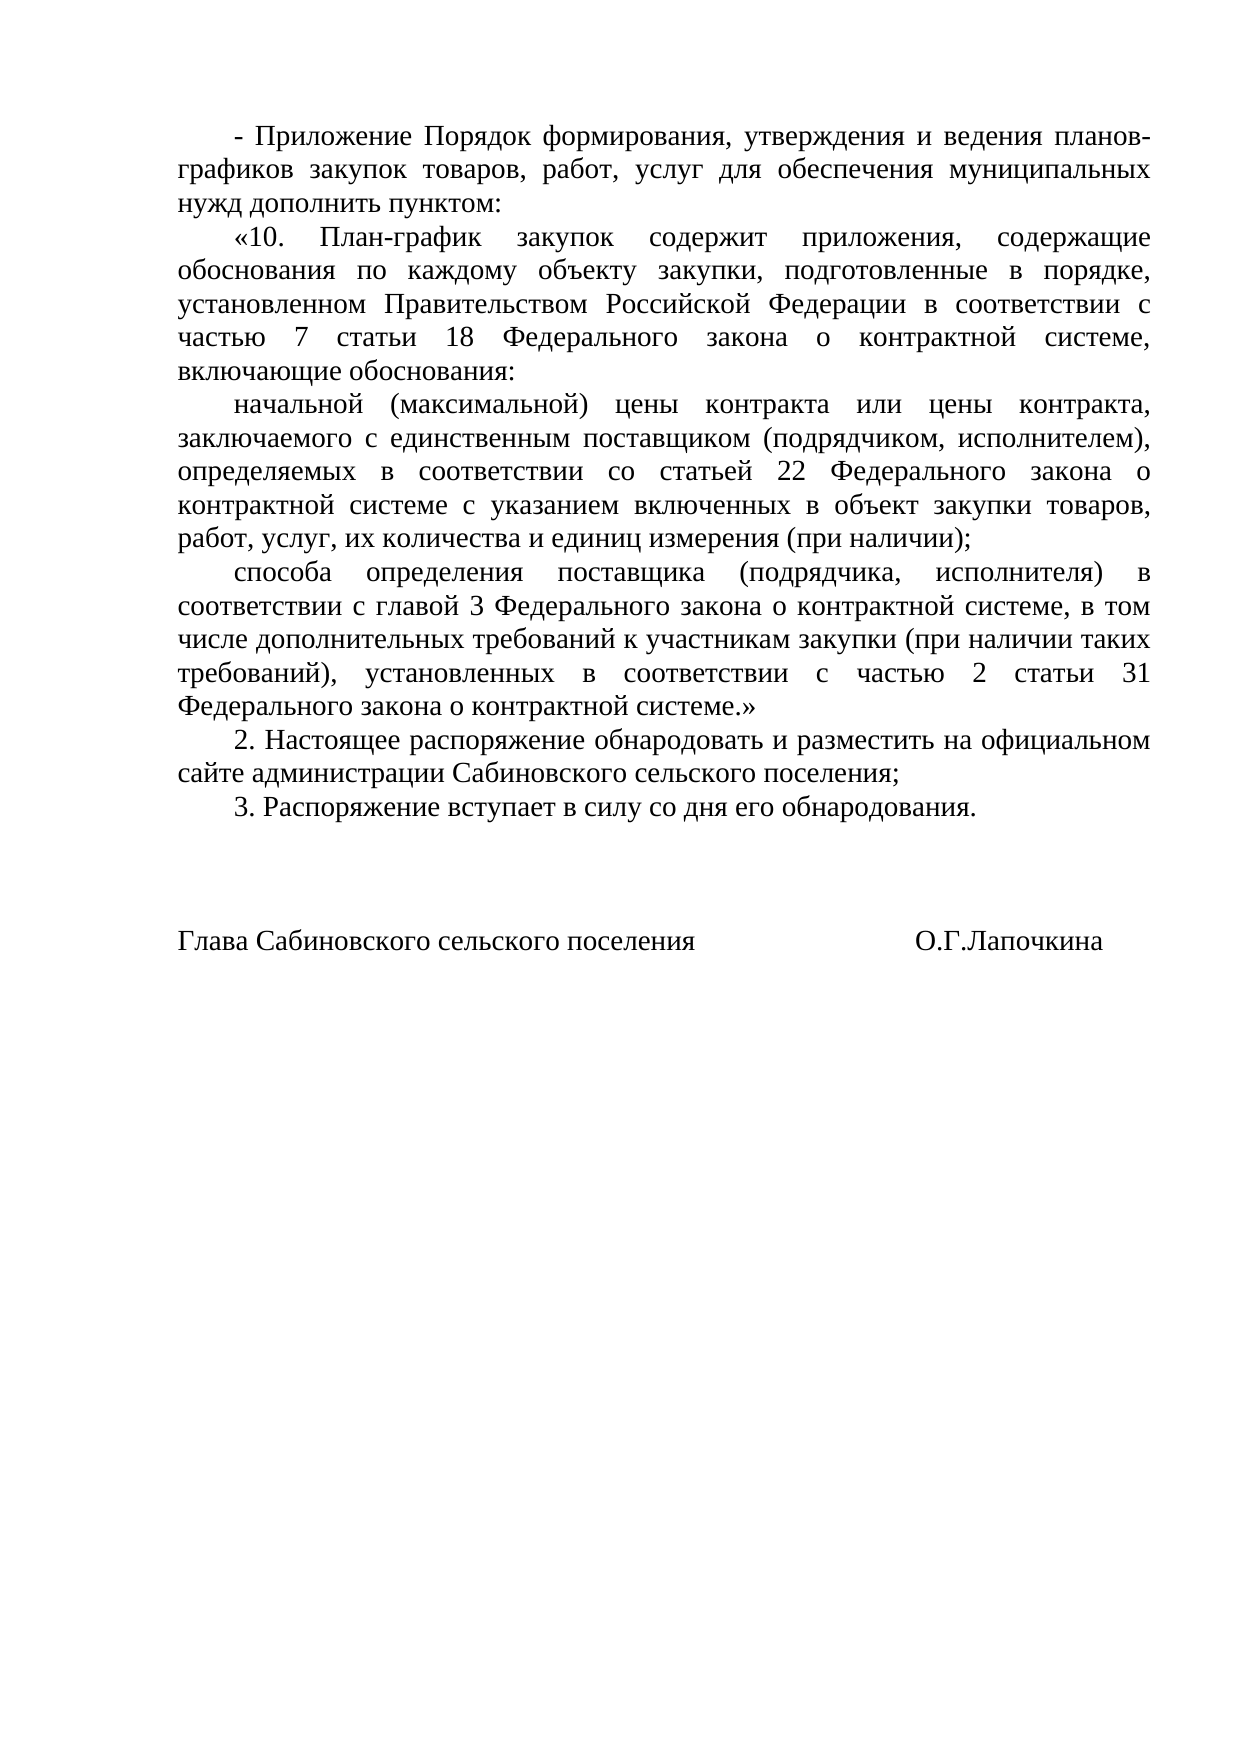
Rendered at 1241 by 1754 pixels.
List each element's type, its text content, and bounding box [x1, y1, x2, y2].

text «10. План-график закупок содержит приложения, содержащие обоснования по каждому объекту закупки, подготовленные в порядке, установленном Правительством Российской Федерации в соответствии с частью 7 статьи 18 Федерального закона о контрактной системе, включающие обоснования: [177, 219, 1152, 386]
text 2. Настоящее распоряжение обнародовать и разместить на официальном сайте администрации Сабиновского сельского поселения; [177, 722, 1152, 789]
text Глава Сабиновского сельского поселения О.Г.Лапочкина [177, 923, 1152, 990]
text - Приложение Порядок формирования, утверждения и ведения планов-графиков закупок товаров, работ, услуг для обеспечения муниципальных нужд дополнить пунктом: [177, 118, 1152, 219]
text способа определения поставщика (подрядчика, исполнителя) в соответствии с главой 3 Федерального закона о контрактной системе, в том числе дополнительных требований к участникам закупки (при наличии таких требований), установленных в соответствии с частью 2 статьи 31 Федерального закона о контрактной системе.» [177, 554, 1152, 722]
text 3. Распоряжение вступает в силу со дня его обнародования. [177, 789, 1152, 822]
text начальной (максимальной) цены контракта или цены контракта, заключаемого с единственным поставщиком (подрядчиком, исполнителем), определяемых в соответствии со статьей 22 Федерального закона о контрактной системе с указанием включенных в объект закупки товаров, работ, услуг, их количества и единиц измерения (при наличии); [177, 386, 1152, 554]
